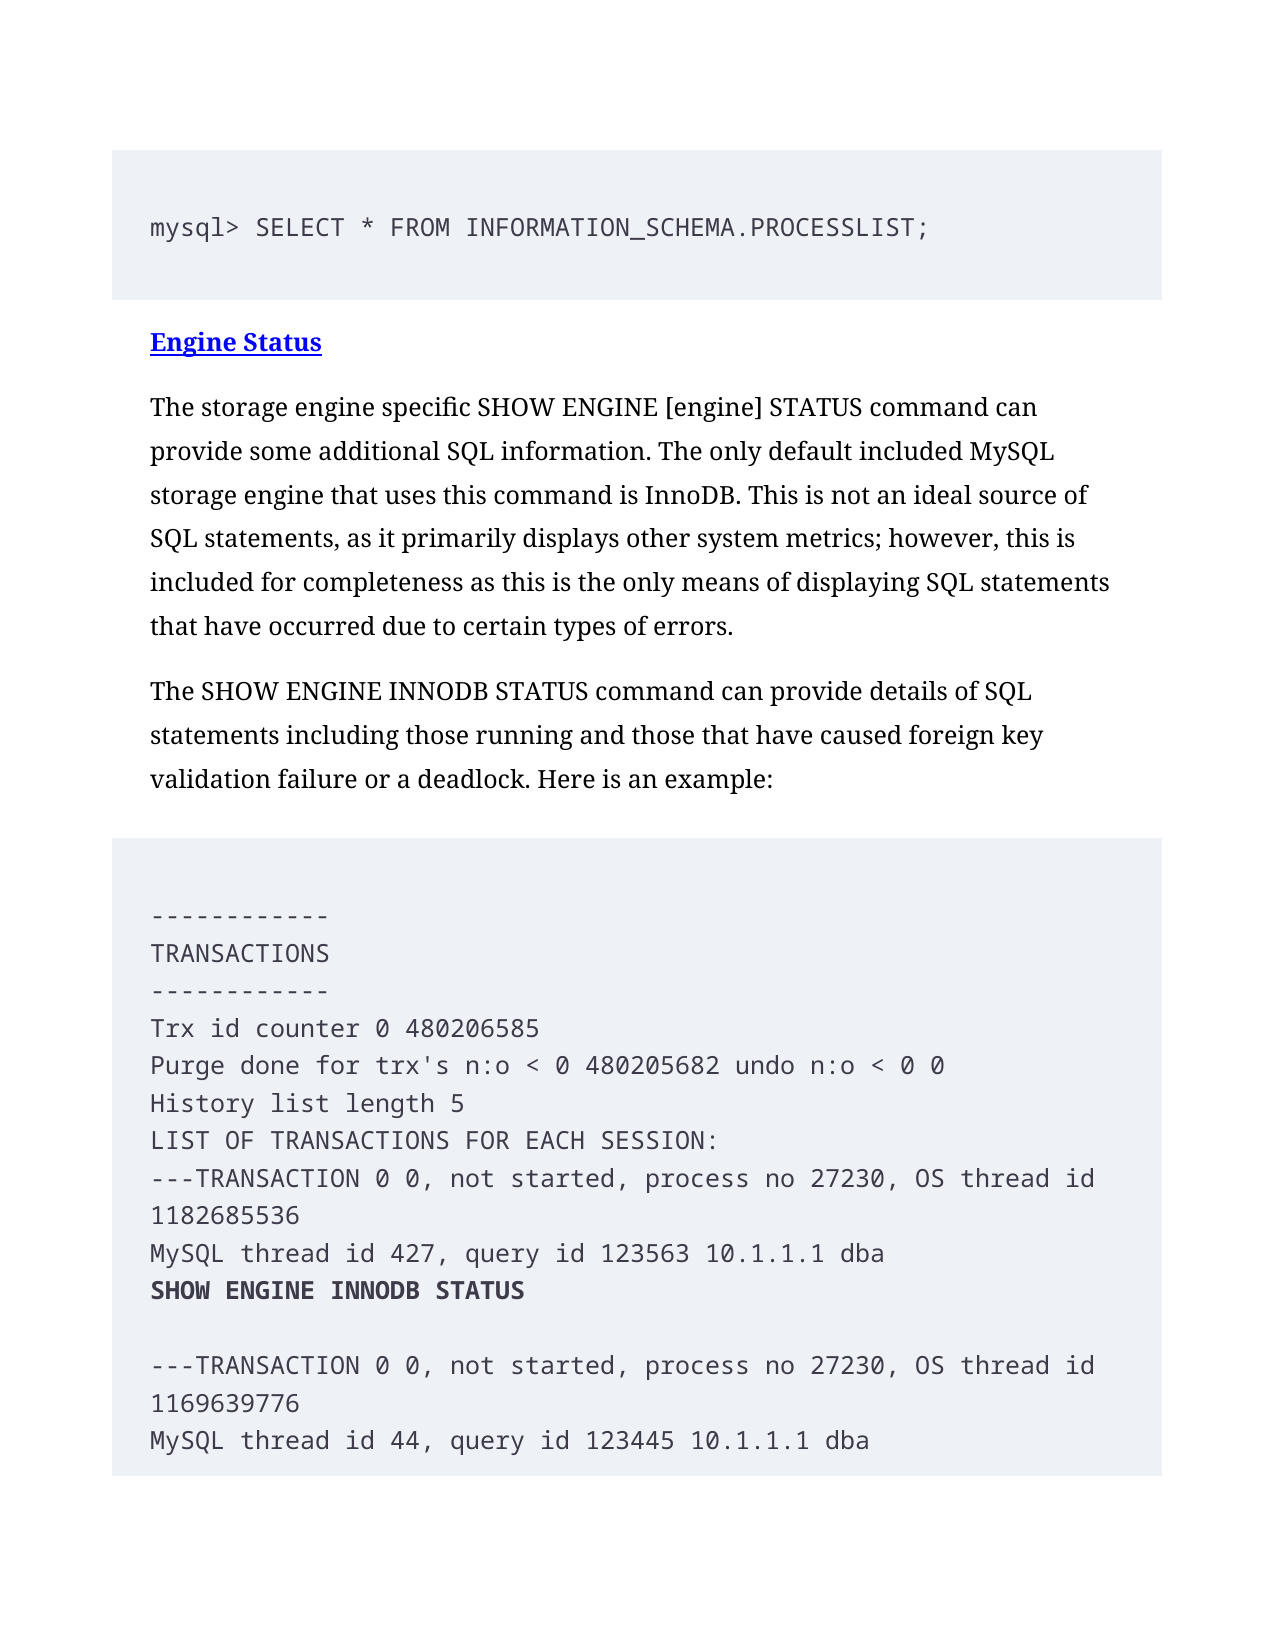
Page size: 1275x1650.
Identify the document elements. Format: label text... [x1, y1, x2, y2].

text The storage engine specific SHOW ENGINE [engine] STATUS command can provide some additional SQL information. The only default included MySQL storage engine that uses this command is InnoDB. This is not an ideal source of SQL statements, as it primarily displays other system metrics; however, this is included for completeness as this is the only means of displaying SQL statements that have occurred due to certain types of errors. [150, 380, 1125, 643]
subtitle Engine Status [150, 321, 1125, 359]
text mysql> SELECT * FROM INFORMATION_SCHEMA.PROCESSLIST; [112, 150, 1162, 300]
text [112, 838, 1162, 1476]
text The SHOW ENGINE INNODB STATUS command can provide details of SQL statements including those running and those that have caused foreign key validation failure or a deadlock. Here is an example: [150, 664, 1125, 795]
